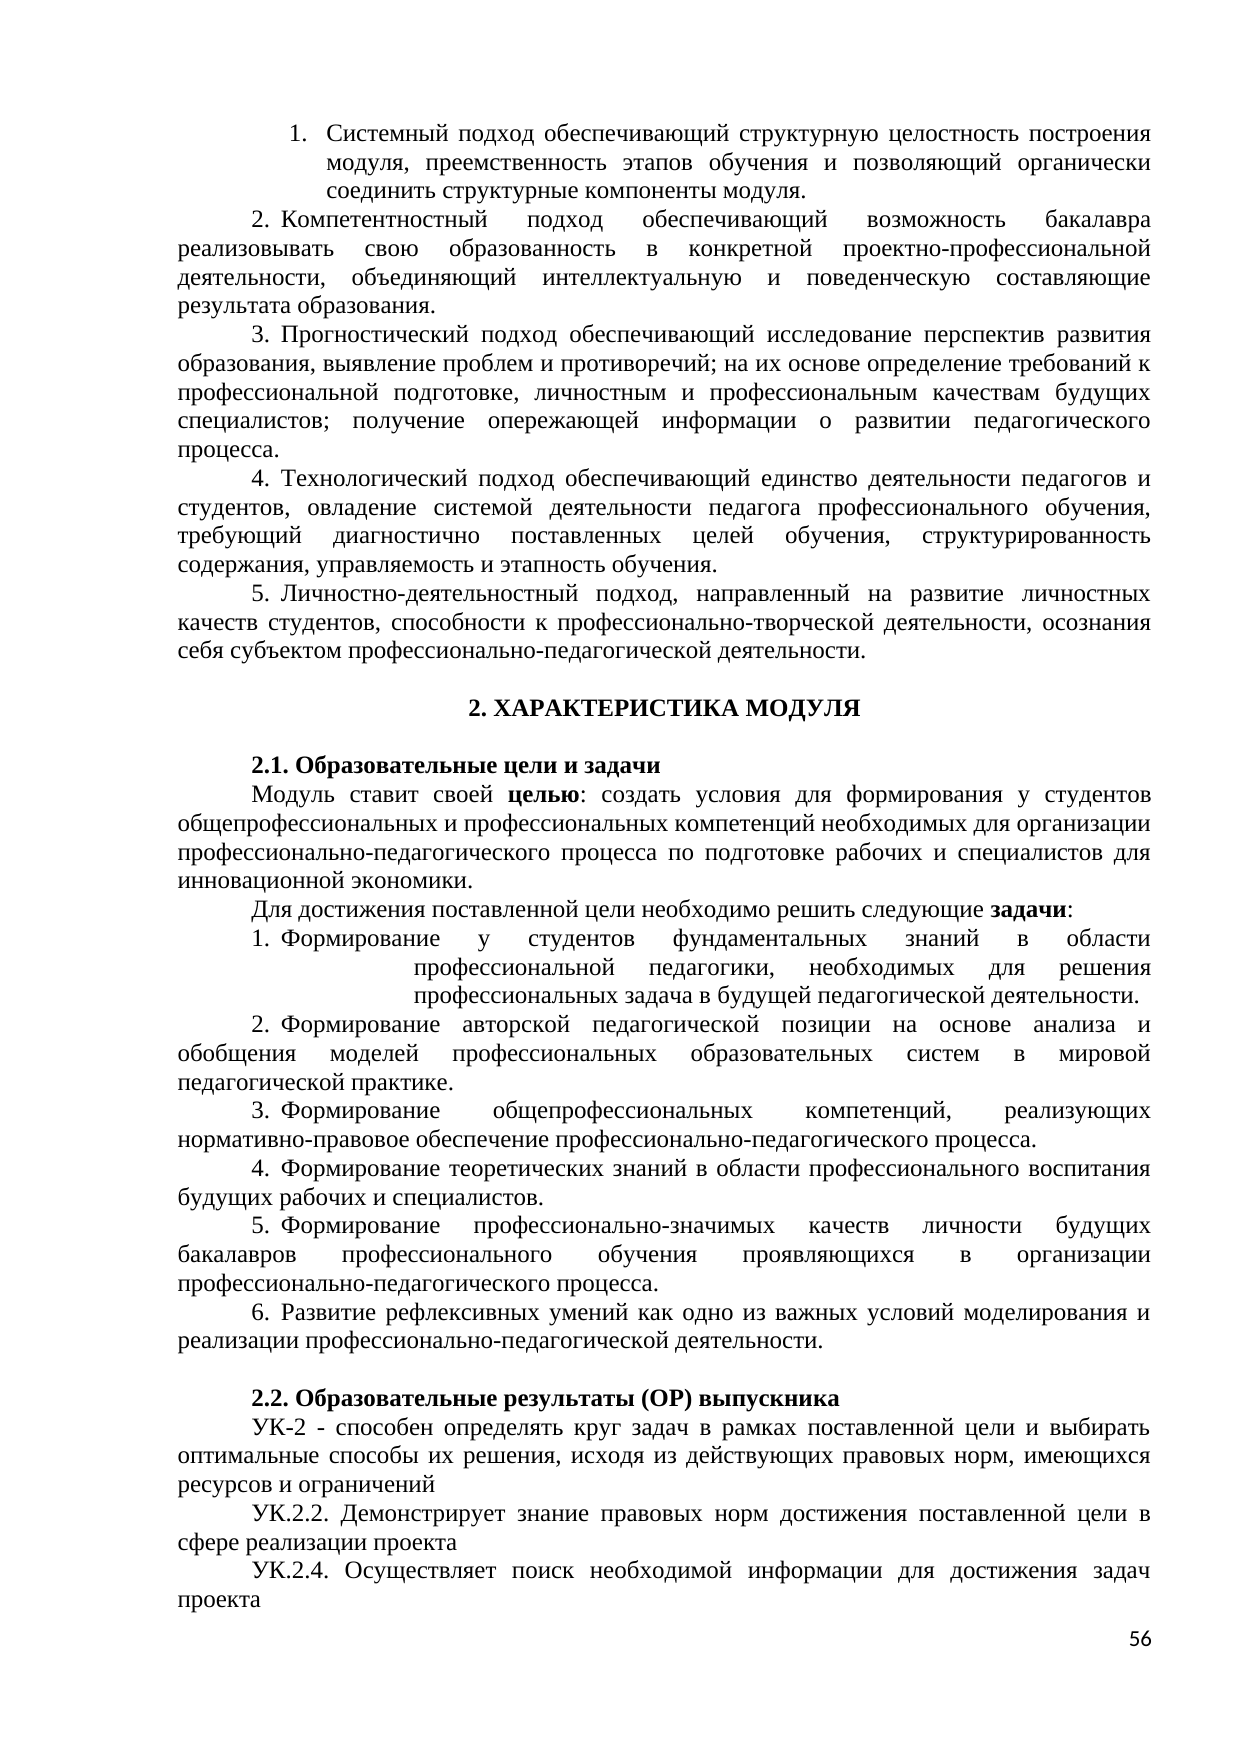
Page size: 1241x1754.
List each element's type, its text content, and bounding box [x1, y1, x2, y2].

list Развитие рефлексивных умений как одно из важных условий моделирования и реализации профессионально-педагогической деятельности. [177, 1297, 1152, 1354]
list Формирование у студентов фундаментальных знаний в области профессиональной педагогики, необходимых для решения профессиональных задача в будущей педагогической деятельности. [251, 923, 1152, 1009]
text Для достижения поставленной цели необходимо решить следующие задачи: [177, 894, 1152, 923]
text УК.2.4. Осуществляет поиск необходимой информации для достижения задач проекта [177, 1556, 1152, 1613]
list Формирование общепрофессиональных компетенций, реализующих нормативно-правовое обеспечение профессионально-педагогического процесса. [177, 1096, 1152, 1153]
list Прогностический подход обеспечивающий исследование перспектив развития образования, выявление проблем и противоречий; на их основе определение требований к профессиональной подготовке, личностным и профессиональным качествам будущих специалистов; получение опережающей информации о развитии педагогического процесса. [177, 319, 1152, 463]
list Системный подход обеспечивающий структурную целостность построения модуля, преемственность этапов обучения и позволяющий органически соединить структурные компоненты модуля. [288, 118, 1152, 204]
list Компетентностный подход обеспечивающий возможность бакалавра реализовывать свою образованность в конкретной проектно-профессиональной деятельности, объединяющий интеллектуальную и поведенческую составляющие результата образования. [177, 204, 1152, 319]
list Формирование теоретических знаний в области профессионального воспитания будущих рабочих и специалистов. [177, 1153, 1152, 1211]
text 2.2. Образовательные результаты (ОР) выпускника [177, 1383, 1138, 1412]
list Формирование профессионально-значимых качеств личности будущих бакалавров профессионального обучения проявляющихся в организации профессионально-педагогического процесса. [177, 1211, 1152, 1297]
text Модуль ставит своей целью: создать условия для формирования у студентов общепрофессиональных и профессиональных компетенций необходимых для организации профессионально-педагогического процесса по подготовке рабочих и специалистов для инновационной экономики. [177, 779, 1152, 894]
text УК-2 - способен определять круг задач в рамках поставленной цели и выбирать оптимальные способы их решения, исходя из действующих правовых норм, имеющихся ресурсов и ограничений [177, 1412, 1152, 1498]
list Формирование авторской педагогической позиции на основе анализа и обобщения моделей профессиональных образовательных систем в мировой педагогической практике. [177, 1009, 1152, 1096]
list Личностно-деятельностный подход, направленный на развитие личностных качеств студентов, способности к профессионально-творческой деятельности, осознания себя субъектом профессионально-педагогической деятельности. [177, 578, 1152, 664]
text 2.1. Образовательные цели и задачи [177, 751, 1152, 779]
text 2. ХАРАКТЕРИСТИКА МОДУЛЯ [177, 693, 1152, 722]
list Технологический подход обеспечивающий единство деятельности педагогов и студентов, овладение системой деятельности педагога профессионального обучения, требующий диагностично поставленных целей обучения, структурированность содержания, управляемость и этапность обучения. [177, 463, 1152, 578]
text УК.2.2. Демонстрирует знание правовых норм достижения поставленной цели в сфере реализации проекта [177, 1498, 1152, 1556]
